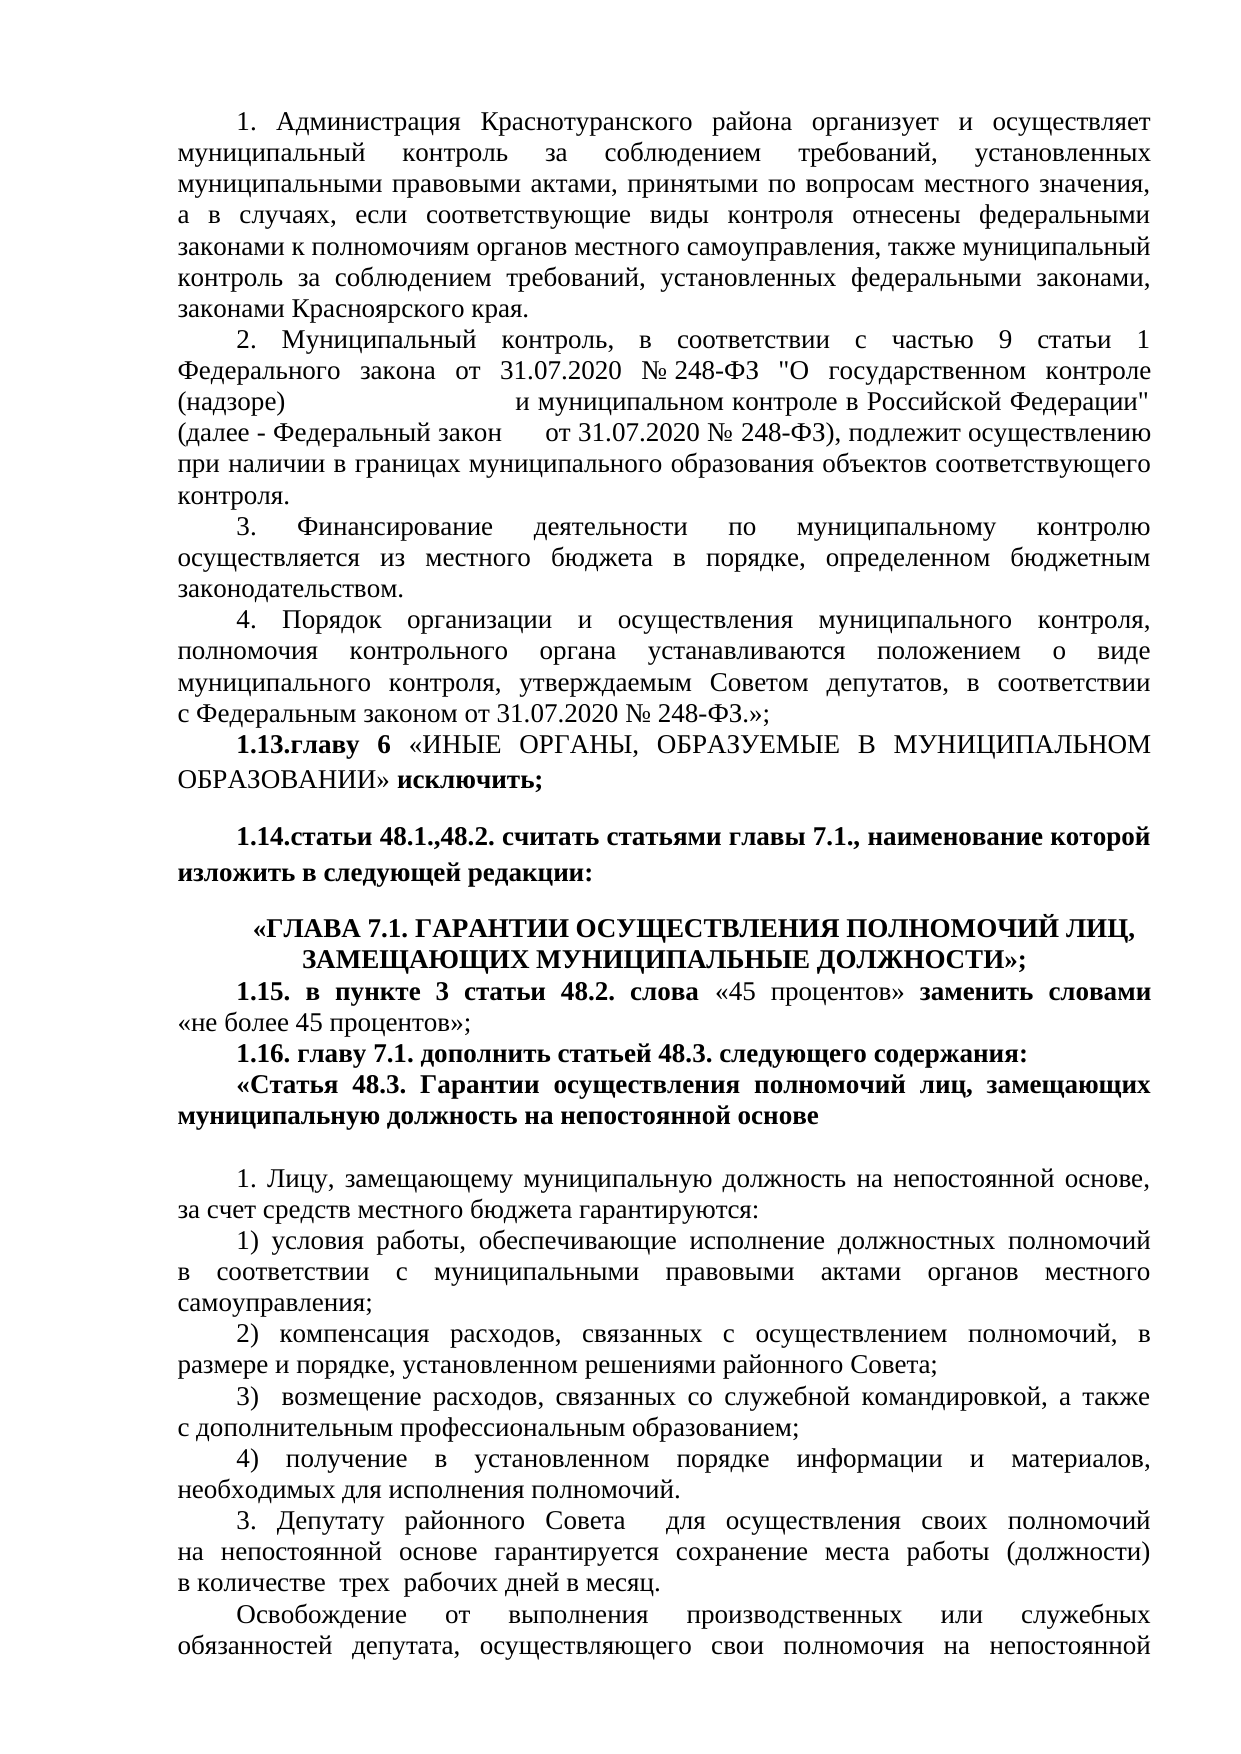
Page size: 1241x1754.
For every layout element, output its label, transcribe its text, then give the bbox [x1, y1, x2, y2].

text 4) получение в установленном порядке информации и материалов, необходимых для исполнения полномочий. [177, 1442, 1152, 1504]
text 1.15. в пункте 3 статьи 48.2. слова «45 процентов» заменить словами «не более 45 процентов»; [177, 975, 1152, 1037]
text 4. Порядок организации и осуществления муниципального контроля, полномочия контрольного органа устанавливаются положением о виде муниципального контроля, утверждаемым Советом депутатов, в соответствии с Федеральным законом от 31.07.2020 № 248-ФЗ.»; [177, 603, 1152, 728]
text 1.14.статьи 48.1.,48.2. считать статьями главы 7.1., наименование которой изложить в следующей редакции: [177, 820, 1152, 887]
text 3. Финансирование деятельности по муниципальному контролю осуществляется из местного бюджета в порядке, определенном бюджетным законодательством. [177, 510, 1152, 603]
text 1. Лицу, замещающему муниципальную должность на непостоянной основе, за счет средств местного бюджета гарантируются: [177, 1162, 1152, 1224]
text 2) компенсация расходов, связанных с осуществлением полномочий, в размере и порядке, установленном решениями районного Совета; [177, 1317, 1152, 1380]
text 3. Депутату районного Совета для осуществления своих полномочий на непостоянной основе гарантируется сохранение места работы (должности) в количестве трех рабочих дней в месяц. [177, 1504, 1152, 1598]
text 1.16. главу 7.1. дополнить статьей 48.3. следующего содержания: [177, 1037, 1152, 1068]
text 2. Муниципальный контроль, в соответствии с частью 9 статьи 1 Федерального закона от 31.07.2020 № 248-ФЗ "О государственном контроле (надзоре) и муниципальном контроле в Российской Федерации" (далее - Федеральный закон от 31.07.2020 № 248-ФЗ), подлежит осуществлению при наличии в границах муниципального образования объектов соответствующего контроля. [177, 323, 1152, 510]
text 3) возмещение расходов, связанных со служебной командировкой, а также с дополнительным профессиональным образованием; [177, 1380, 1152, 1442]
text 1.13.главу 6 «ИНЫЕ ОРГАНЫ, ОБРАЗУЕМЫЕ В МУНИЦИПАЛЬНОМ ОБРАЗОВАНИИ» исключить; [177, 728, 1152, 795]
text «ГЛАВА 7.1. ГАРАНТИИ ОСУЩЕСТВЛЕНИЯ ПОЛНОМОЧИЙ ЛИЦ, ЗАМЕЩАЮЩИХ МУНИЦИПАЛЬНЫЕ ДОЛЖНОСТИ»; [177, 912, 1152, 975]
text «Статья 48.3. Гарантии осуществления полномочий лиц, замещающих муниципальную должность на непостоянной основе [177, 1068, 1152, 1131]
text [177, 1598, 1152, 1660]
text 1. Администрация Краснотуранского района организует и осуществляет муниципальный контроль за соблюдением требований, установленных муниципальными правовыми актами, принятыми по вопросам местного значения, а в случаях, если соответствующие виды контроля отнесены федеральными законами к полномочиям органов местного самоуправления, также муниципальный контроль за соблюдением требований, установленных федеральными законами, законами Красноярского края. [177, 105, 1152, 323]
text 1) условия работы, обеспечивающие исполнение должностных полномочий в соответствии с муниципальными правовыми актами органов местного самоуправления; [177, 1224, 1152, 1317]
